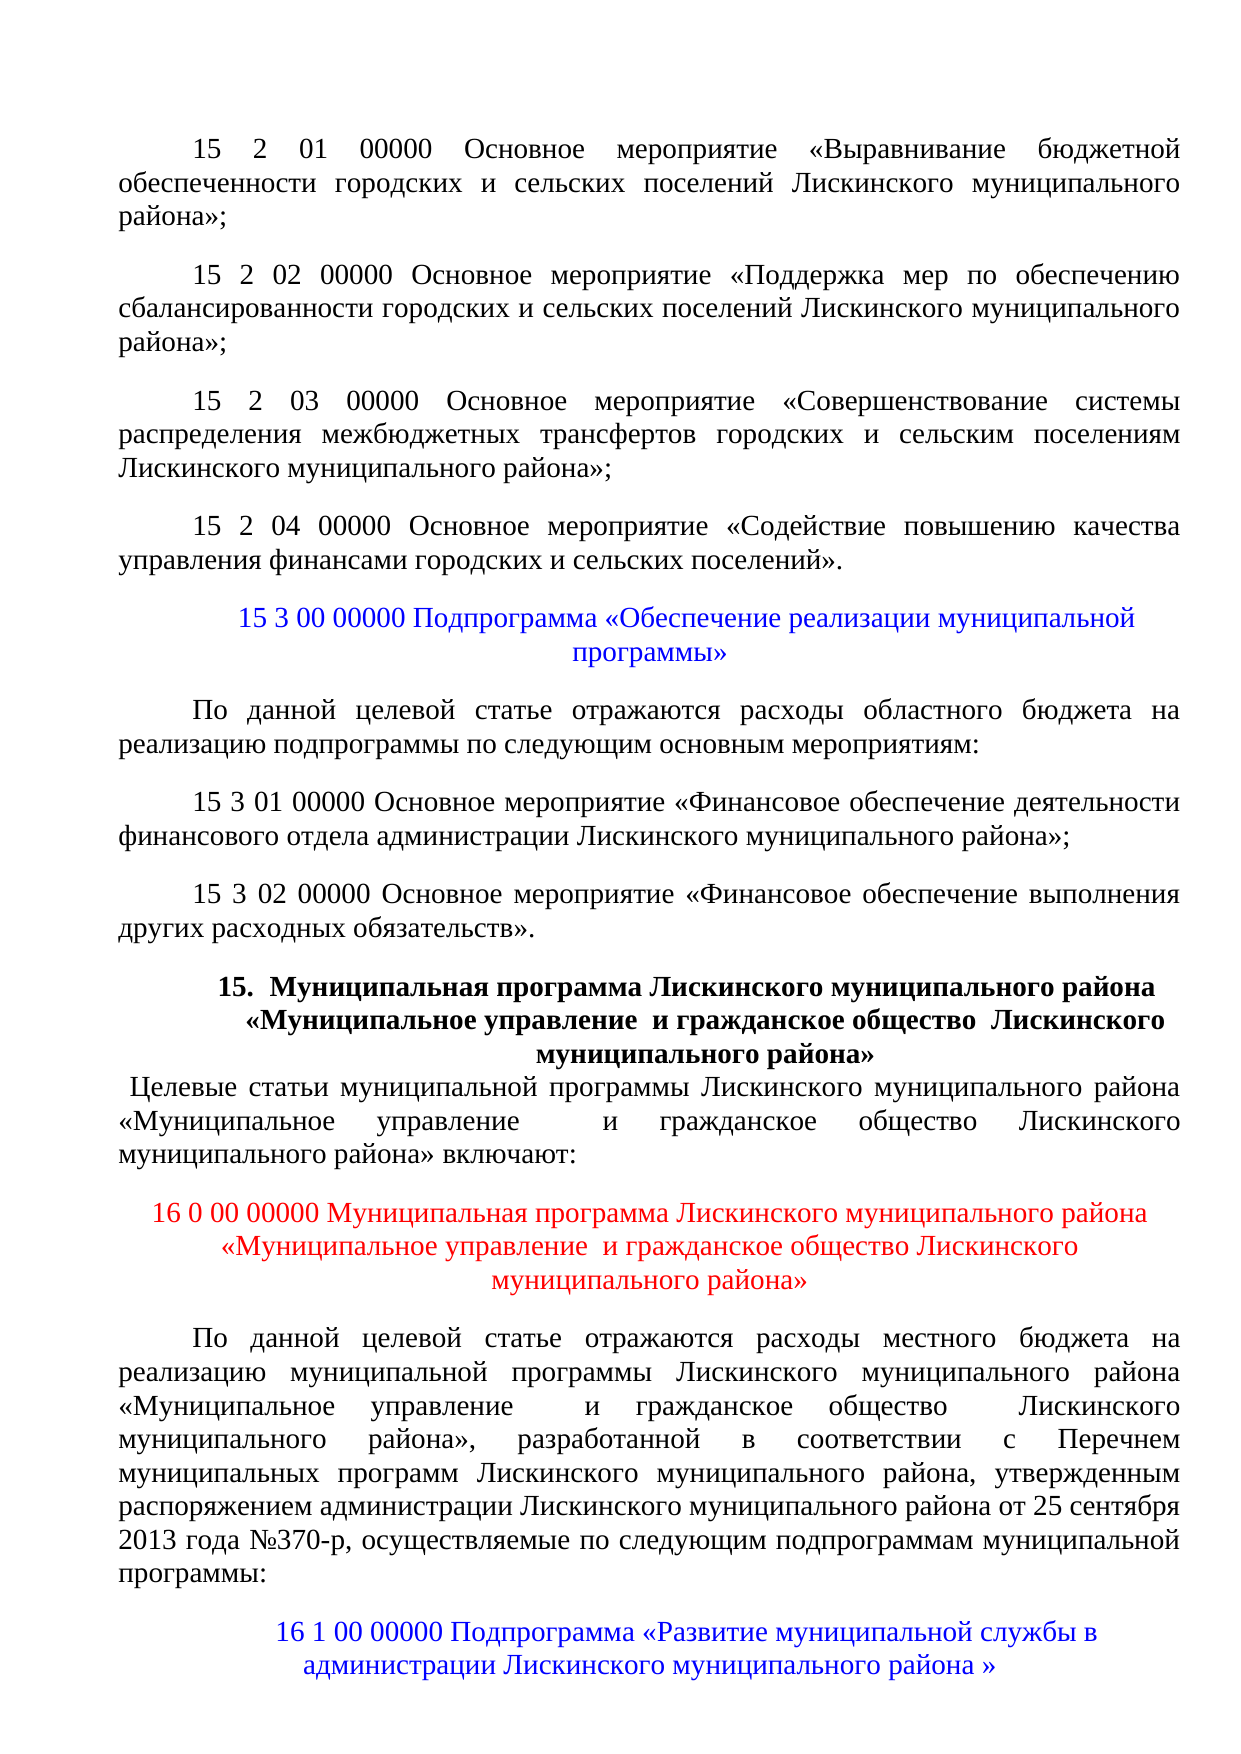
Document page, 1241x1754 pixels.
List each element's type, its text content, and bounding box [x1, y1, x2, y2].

text По данной целевой статье отражаются расходы областного бюджета на реализацию подпрограммы по следующим основным мероприятиям: [118, 692, 1181, 759]
text 15 2 04 00000 Основное мероприятие «Содействие повышению качества управления финансами городских и сельских поселений». [118, 508, 1181, 575]
text Целевые статьи муниципальной программы Лискинского муниципального района «Муниципальное управление и гражданское общество Лискинского муниципального района» включают: [118, 1069, 1181, 1170]
text 16 1 00 00000 Подпрограмма «Развитие муниципальной службы в администрации Лискинского муниципального района » [118, 1614, 1181, 1681]
text 15 2 03 00000 Основное мероприятие «Совершенствование системы распределения межбюджетных трансфертов городских и сельским поселениям Лискинского муниципального района»; [118, 383, 1181, 483]
text 16 0 00 00000 Муниципальная программа Лискинского муниципального района «Муниципальное управление и гражданское общество Лискинского муниципального района» [118, 1195, 1181, 1296]
text 15 3 01 00000 Основное мероприятие «Финансовое обеспечение деятельности финансового отдела администрации Лискинского муниципального района»; [118, 784, 1181, 852]
text 15 3 02 00000 Основное мероприятие «Финансовое обеспечение выполнения других расходных обязательств». [118, 877, 1181, 944]
text 15 2 02 00000 Основное мероприятие «Поддержка мер по обеспечению сбалансированности городских и сельских поселений Лискинского муниципального района»; [118, 257, 1181, 358]
text 15 3 00 00000 Подпрограмма «Обеспечение реализации муниципальной программы» [118, 600, 1181, 667]
text По данной целевой статье отражаются расходы местного бюджета на реализацию муниципальной программы Лискинского муниципального района «Муниципальное управление и гражданское общество Лискинского муниципального района», разработанной в соответствии с Перечнем муниципальных программ Лискинского муниципального района, утвержденным распоряжением администрации Лискинского муниципального района от 25 сентября 2013 года №370-р, осуществляемые по следующим подпрограммам муниципальной программы: [118, 1321, 1181, 1589]
list Муниципальная программа Лискинского муниципального района «Муниципальное управление и гражданское общество Лискинского муниципального района» [192, 969, 1181, 1069]
text 15 2 01 00000 Основное мероприятие «Выравнивание бюджетной обеспеченности городских и сельских поселений Лискинского муниципального района»; [118, 131, 1181, 232]
